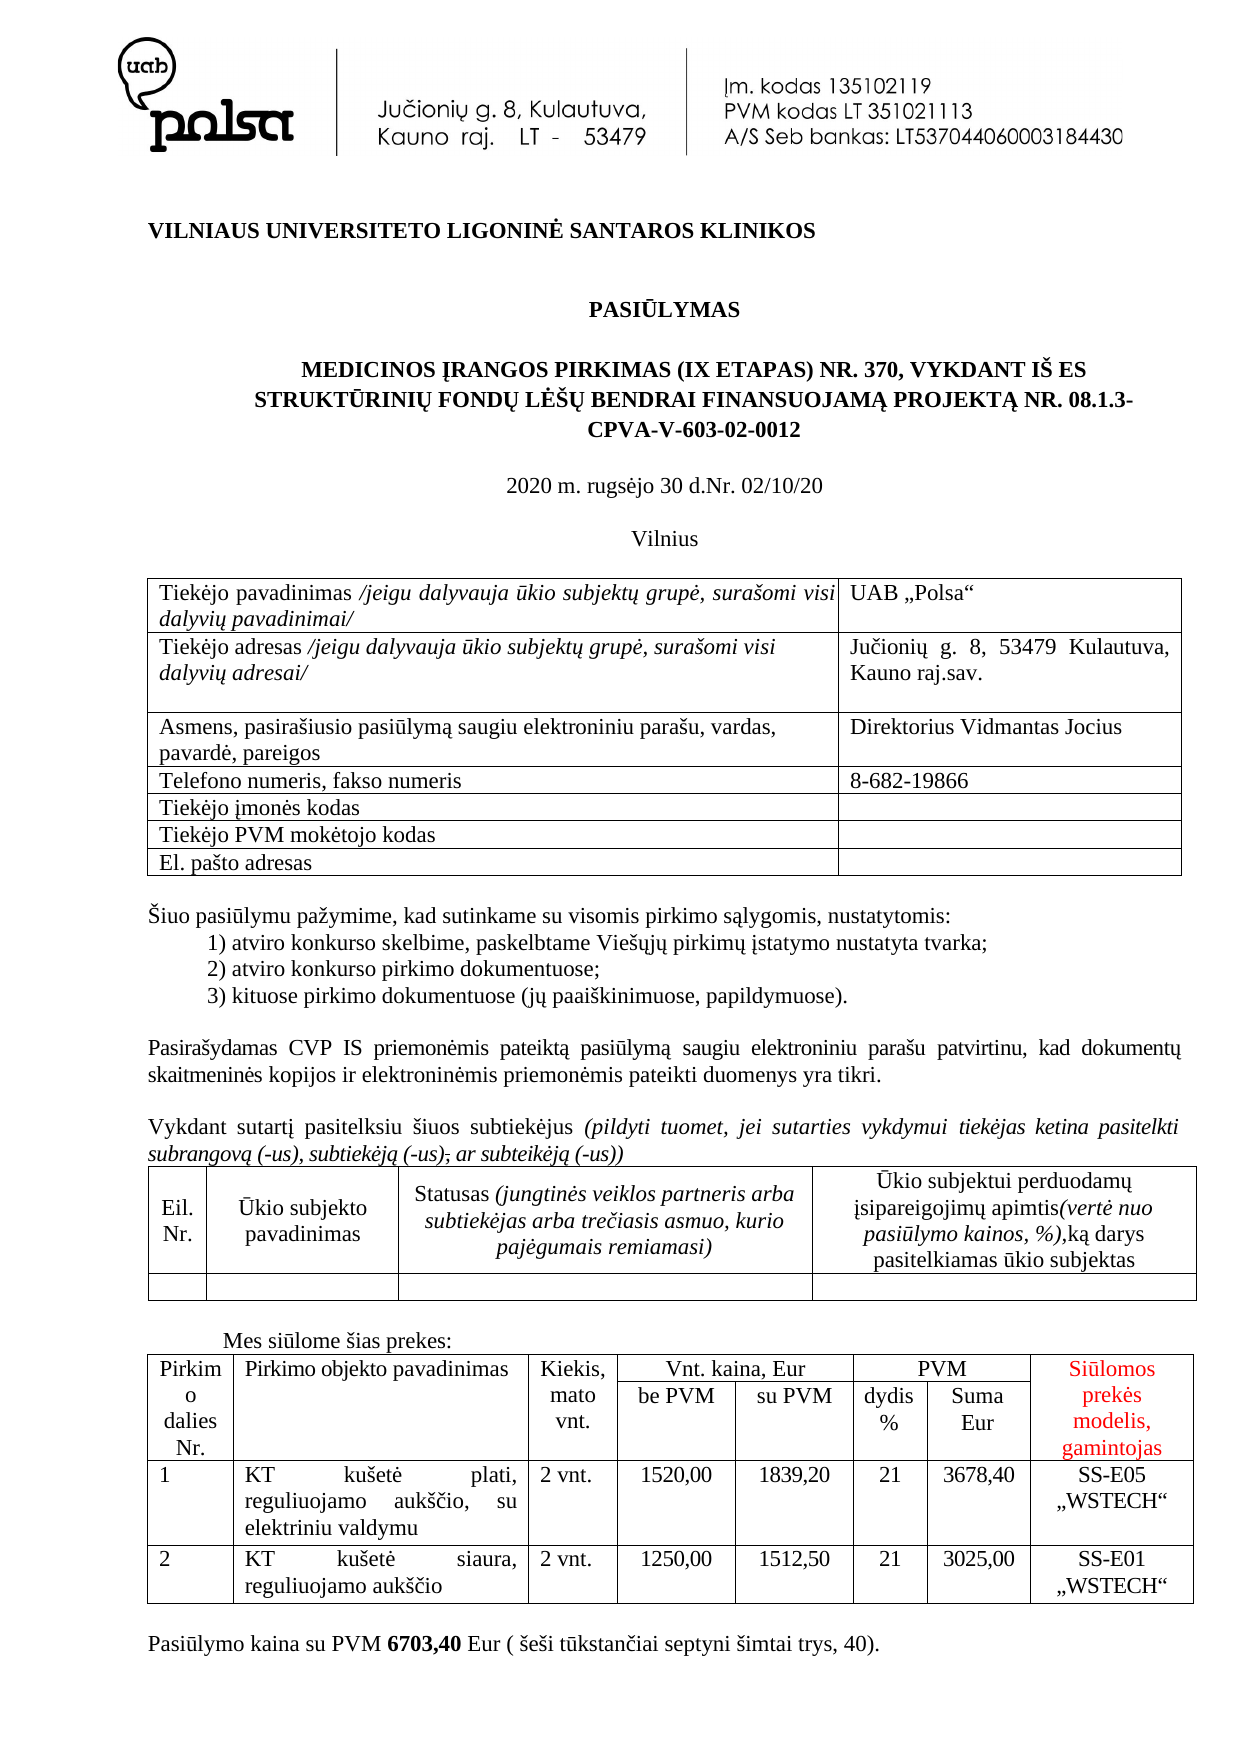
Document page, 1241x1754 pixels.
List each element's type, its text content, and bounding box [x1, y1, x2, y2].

text Mes siūlome šias prekes: [162, 1327, 1181, 1354]
table_cell 1839,20 [736, 1461, 853, 1544]
text Šiuo pasiūlymu pažymime, kad sutinkame su visomis pirkimo sąlygomis, nustatytomis: [148, 903, 1181, 929]
text 2020 m. rugsėjo 30 d.Nr. 02/10/20 [148, 473, 1181, 499]
table_cell [839, 821, 1181, 848]
table_cell dydis % [854, 1382, 927, 1460]
table_cell 1 [148, 1461, 233, 1544]
text MEDICINOS ĮRANGOS PIRKIMAS (IX ETAPAS) NR. 370, VYKDANT IŠ ES STRUKTŪRINIŲ FONDŲ LĖŠŲ BENDRAI FINANSUOJAMĄ PROJEKTĄ NR. 08.1.3-CPVA-V-603-02-0012 [251, 356, 1137, 442]
table_cell Direktorius Vidmantas Jocius [839, 713, 1181, 766]
text PASIŪLYMAS [148, 296, 1181, 323]
text Pasirašydamas CVP IS priemonėmis pateiktą pasiūlymą saugiu elektroniniu parašu patvirtinu, kad dokumentų skaitmeninės kopijos ir elektroninėmis priemonėmis pateikti duomenys yra tikri. [148, 1034, 1181, 1087]
text 1) atviro konkurso skelbime, paskelbtame Viešųjų pirkimų įstatymo nustatyta tvarka; [148, 929, 1181, 955]
table_cell [399, 1274, 812, 1300]
table_cell 3025,00 [928, 1546, 1030, 1602]
table_header Siūlomos prekės modelis, gamintojas [1031, 1355, 1193, 1460]
table_cell [813, 1274, 1196, 1300]
table_cell Tiekėjo adresas /jeigu dalyvauja ūkio subjektų grupė, surašomi visi dalyvių adresai/ [148, 633, 838, 712]
text Vykdant sutartį pasitelksiu šiuos subtiekėjus (pildyti tuomet, jei sutarties vykdymui tiekėjas ketina pasitelkti subrangovą (-us), subtiekėją (-us), ar subteikėją (-us)) [148, 1113, 1181, 1166]
table_cell 2 vnt. [529, 1461, 617, 1544]
table_header Pirkimo objekto pavadinimas [234, 1355, 528, 1460]
table_header Ūkio subjekto pavadinimas [207, 1167, 398, 1273]
table_header Kiekis, mato vnt. [529, 1355, 617, 1460]
table_cell 3678,40 [928, 1461, 1030, 1544]
table_cell Tiekėjo PVM mokėtojo kodas [148, 821, 838, 848]
table_cell 8-682-19866 [839, 767, 1181, 793]
table_cell 21 [854, 1461, 927, 1544]
table_cell [839, 794, 1181, 820]
table_cell SS-E05 „WSTECH“ [1031, 1461, 1193, 1544]
text Vilnius [148, 525, 1181, 552]
table_cell Asmens, pasirašiusio pasiūlymą saugiu elektroniniu parašu, vardas, pavardė, pareigos [148, 713, 838, 766]
text 2) atviro konkurso pirkimo dokumentuose; [148, 955, 1181, 982]
table_cell [149, 1274, 206, 1300]
table_cell Jučionių g. 8, 53479 Kulautuva, Kauno raj.sav. [839, 633, 1181, 712]
table_cell KT kušetė siaura, reguliuojamo aukščio [234, 1546, 528, 1602]
table_header Eil. Nr. [149, 1167, 206, 1273]
table_cell 1512,50 [736, 1546, 853, 1602]
table_header Vnt. kaina, Eur [618, 1355, 853, 1381]
table_cell 1520,00 [618, 1461, 735, 1544]
table_header Statusas (jungtinės veiklos partneris arba subtiekėjas arba trečiasis asmuo, kurio pajėgumais remiamasi) [399, 1167, 812, 1273]
table_cell El. pašto adresas [148, 849, 838, 875]
table_cell [839, 849, 1181, 875]
table_header PVM [854, 1355, 1030, 1381]
title VILNIAUS UNIVERSITETO LIGONINĖ SANTAROS KLINIKOS [148, 217, 1181, 244]
table_cell 2 vnt. [529, 1546, 617, 1602]
table_header Tiekėjo pavadinimas /jeigu dalyvauja ūkio subjektų grupė, surašomi visi dalyvių pavadinimai/ [148, 579, 838, 632]
text Pasiūlymo kaina su PVM 6703,40 Eur ( šeši tūkstančiai septyni šimtai trys, 40). [148, 1630, 1181, 1656]
table_cell 1250,00 [618, 1546, 735, 1602]
table_cell Suma Eur [928, 1382, 1030, 1460]
table_cell be PVM [618, 1382, 735, 1460]
picture [117, 37, 1123, 156]
table_cell KT kušetė plati, reguliuojamo aukščio, su elektriniu valdymu [234, 1461, 528, 1544]
table_cell su PVM [736, 1382, 853, 1460]
text 3) kituose pirkimo dokumentuose (jų paaiškinimuose, papildymuose). [148, 982, 1181, 1008]
table_cell 21 [854, 1546, 927, 1602]
table_header Ūkio subjektui perduodamų įsipareigojimų apimtis(vertė nuo pasiūlymo kainos, %),ką darys pasitelkiamas ūkio subjektas [813, 1167, 1196, 1273]
table_cell Telefono numeris, fakso numeris [148, 767, 838, 793]
table_header UAB „Polsa“ [839, 579, 1181, 632]
table_cell SS-E01 „WSTECH“ [1031, 1546, 1193, 1602]
table_cell 2 [148, 1546, 233, 1602]
table_cell Tiekėjo įmonės kodas [148, 794, 838, 820]
table_header Pirkimo dalies Nr. [148, 1355, 233, 1460]
table_cell [207, 1274, 398, 1300]
